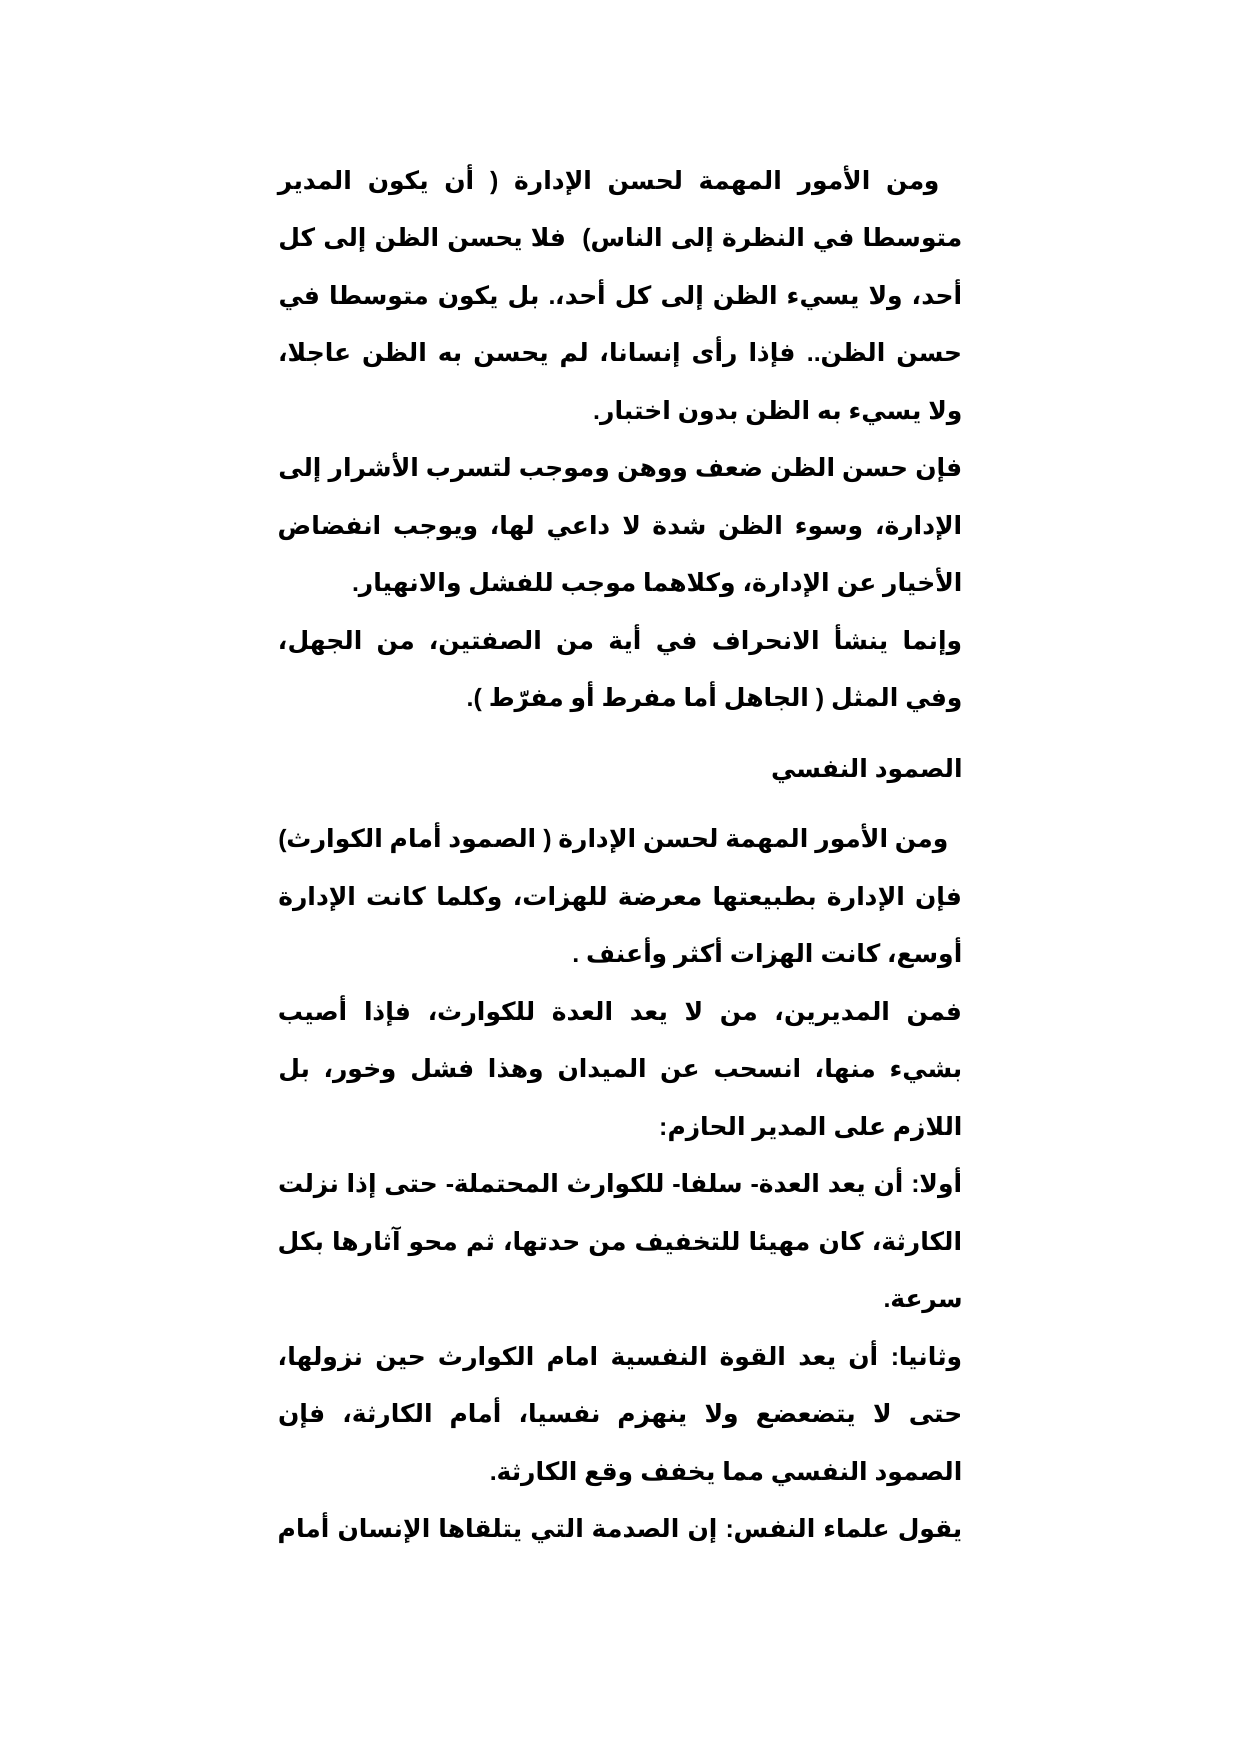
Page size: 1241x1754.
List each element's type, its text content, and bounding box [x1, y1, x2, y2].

table_cell ومن الأمور المهمة لحسن الإدارة ( أن يكون المدير متوسطا في النظرة إلى الناس) فلا يحسن الظن إلى كل أحد، ولا يسيء الظن إلى كل أحد،. بل يكون متوسطا في حسن الظن.. فإذا رأى إنسانا، لم يحسن به الظن عاجلا، ولا يسيء به الظن بدون اختبار. فإن حسن الظن ضعف ووهن وموجب لتسرب الأشرار إلى الإدارة، وسوء الظن شدة لا داعي لها، ويوجب انفضاض الأخيار عن الإدارة، وكلاهما موجب للفشل والانهيار. وإنما ينشأ الانحراف في أية من الصفتين، من الجهل، وفي المثل ( الجاهل أما مفرط أو مفرّط ). [231, 150, 1009, 738]
table_cell الصمود النفسي [231, 738, 1009, 809]
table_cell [231, 809, 1009, 1543]
